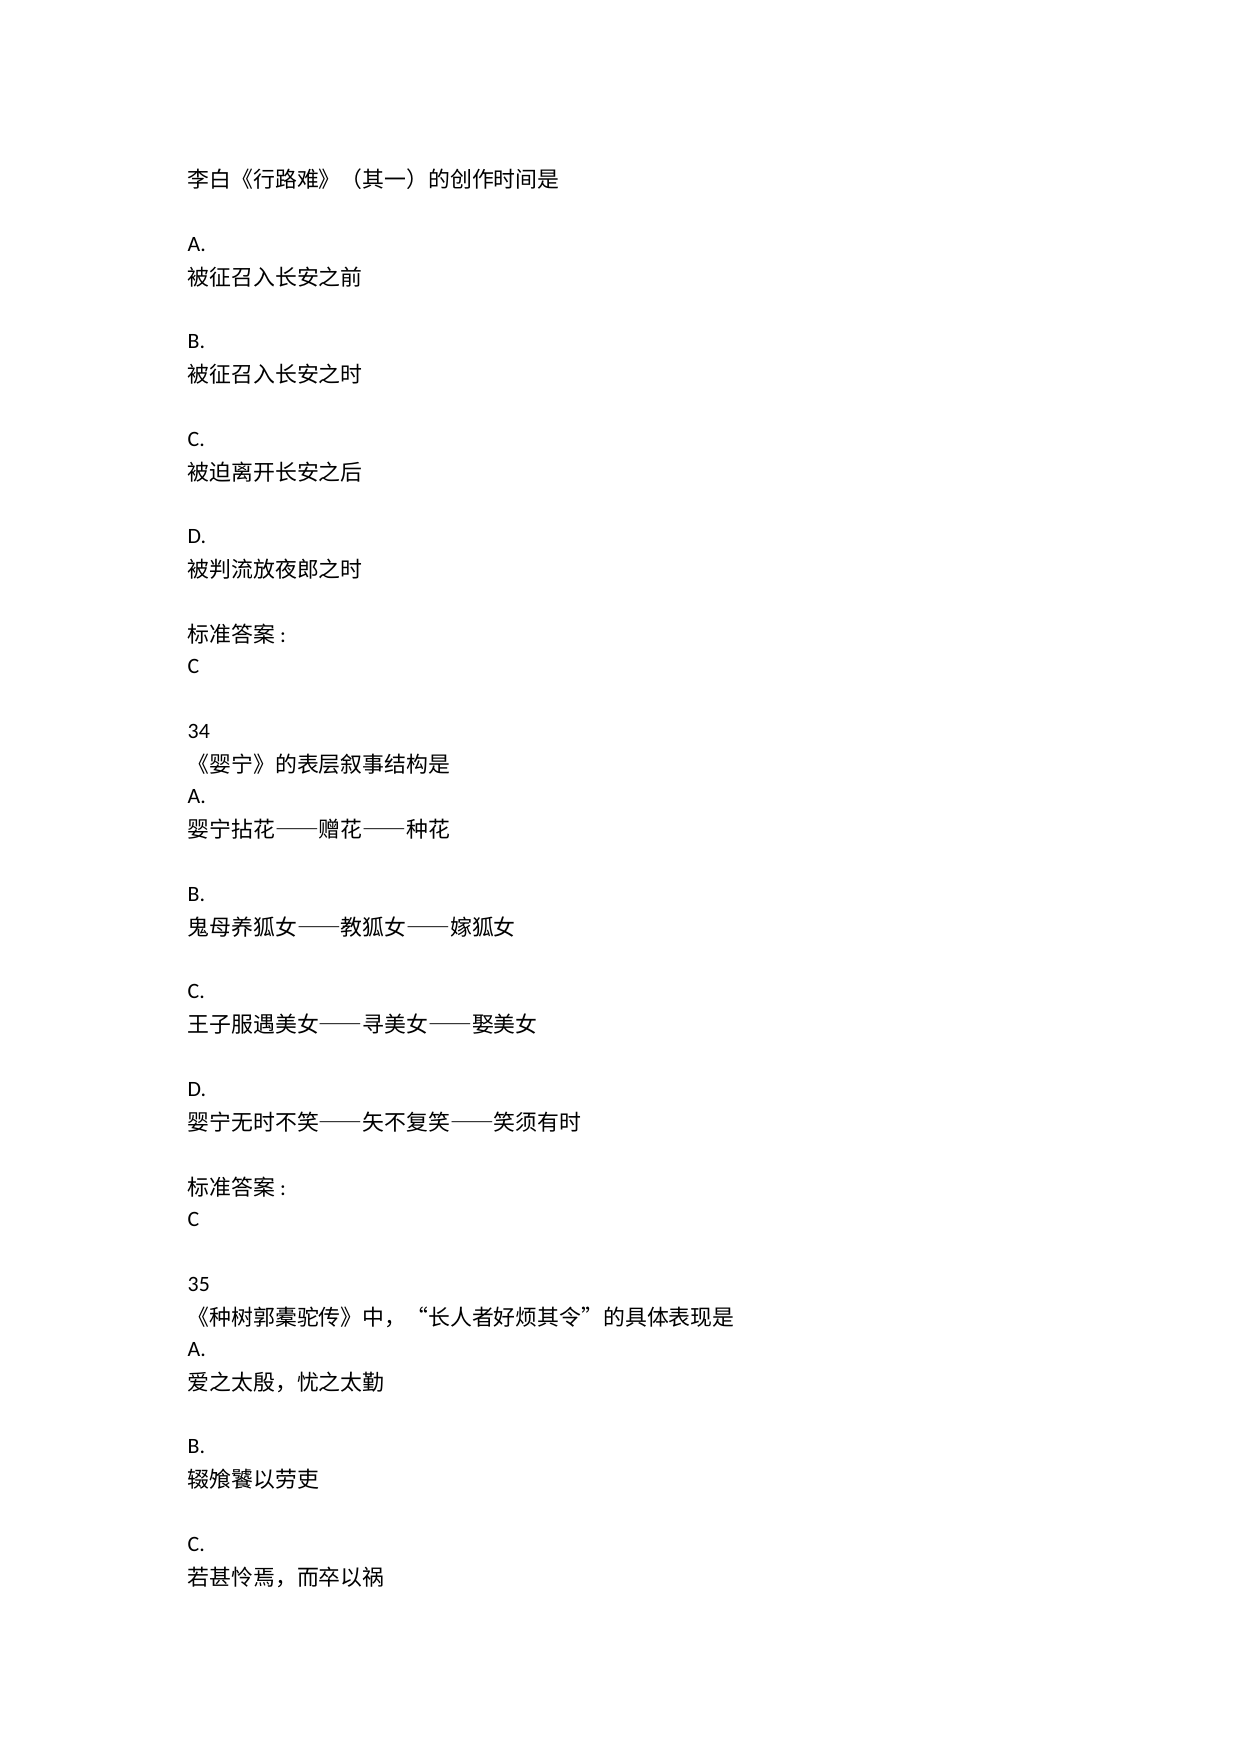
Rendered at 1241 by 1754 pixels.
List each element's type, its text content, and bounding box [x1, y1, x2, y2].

text 鬼母养狐女——教狐女——嫁狐女 [187, 909, 1053, 942]
text D. [187, 1072, 1053, 1104]
text 辍飧饕以劳吏 [187, 1462, 1053, 1494]
text A. [187, 227, 1053, 259]
text 《种树郭橐驼传》中，“长人者好烦其令”的具体表现是 [187, 1299, 1053, 1332]
text 34 [187, 714, 1053, 747]
text C. [187, 974, 1053, 1007]
text B. [187, 1429, 1053, 1462]
text 被判流放夜郎之时 [187, 552, 1053, 584]
text 王子服遇美女——寻美女——娶美女 [187, 1007, 1053, 1039]
text 被迫离开长安之后 [187, 454, 1053, 487]
text 李白《行路难》（其一）的创作时间是 [187, 162, 1053, 194]
text 35 [187, 1267, 1053, 1299]
text B. [187, 877, 1053, 909]
text 若甚怜焉，而卒以祸 [187, 1559, 1053, 1592]
text 爱之太殷，忧之太勤 [187, 1364, 1053, 1397]
text A. [187, 779, 1053, 812]
text C. [187, 422, 1053, 454]
text 被征召入长安之时 [187, 357, 1053, 389]
text C. [187, 1527, 1053, 1559]
text C [187, 1202, 1053, 1234]
text 被征召入长安之前 [187, 259, 1053, 292]
text D. [187, 519, 1053, 552]
text C [187, 649, 1053, 682]
text 标准答案 : [187, 617, 1053, 649]
text 标准答案 : [187, 1169, 1053, 1202]
text 婴宁拈花——赠花——种花 [187, 812, 1053, 844]
text 《婴宁》的表层叙事结构是 [187, 747, 1053, 779]
text A. [187, 1332, 1053, 1364]
text 婴宁无时不笑——矢不复笑——笑须有时 [187, 1104, 1053, 1137]
text B. [187, 324, 1053, 357]
